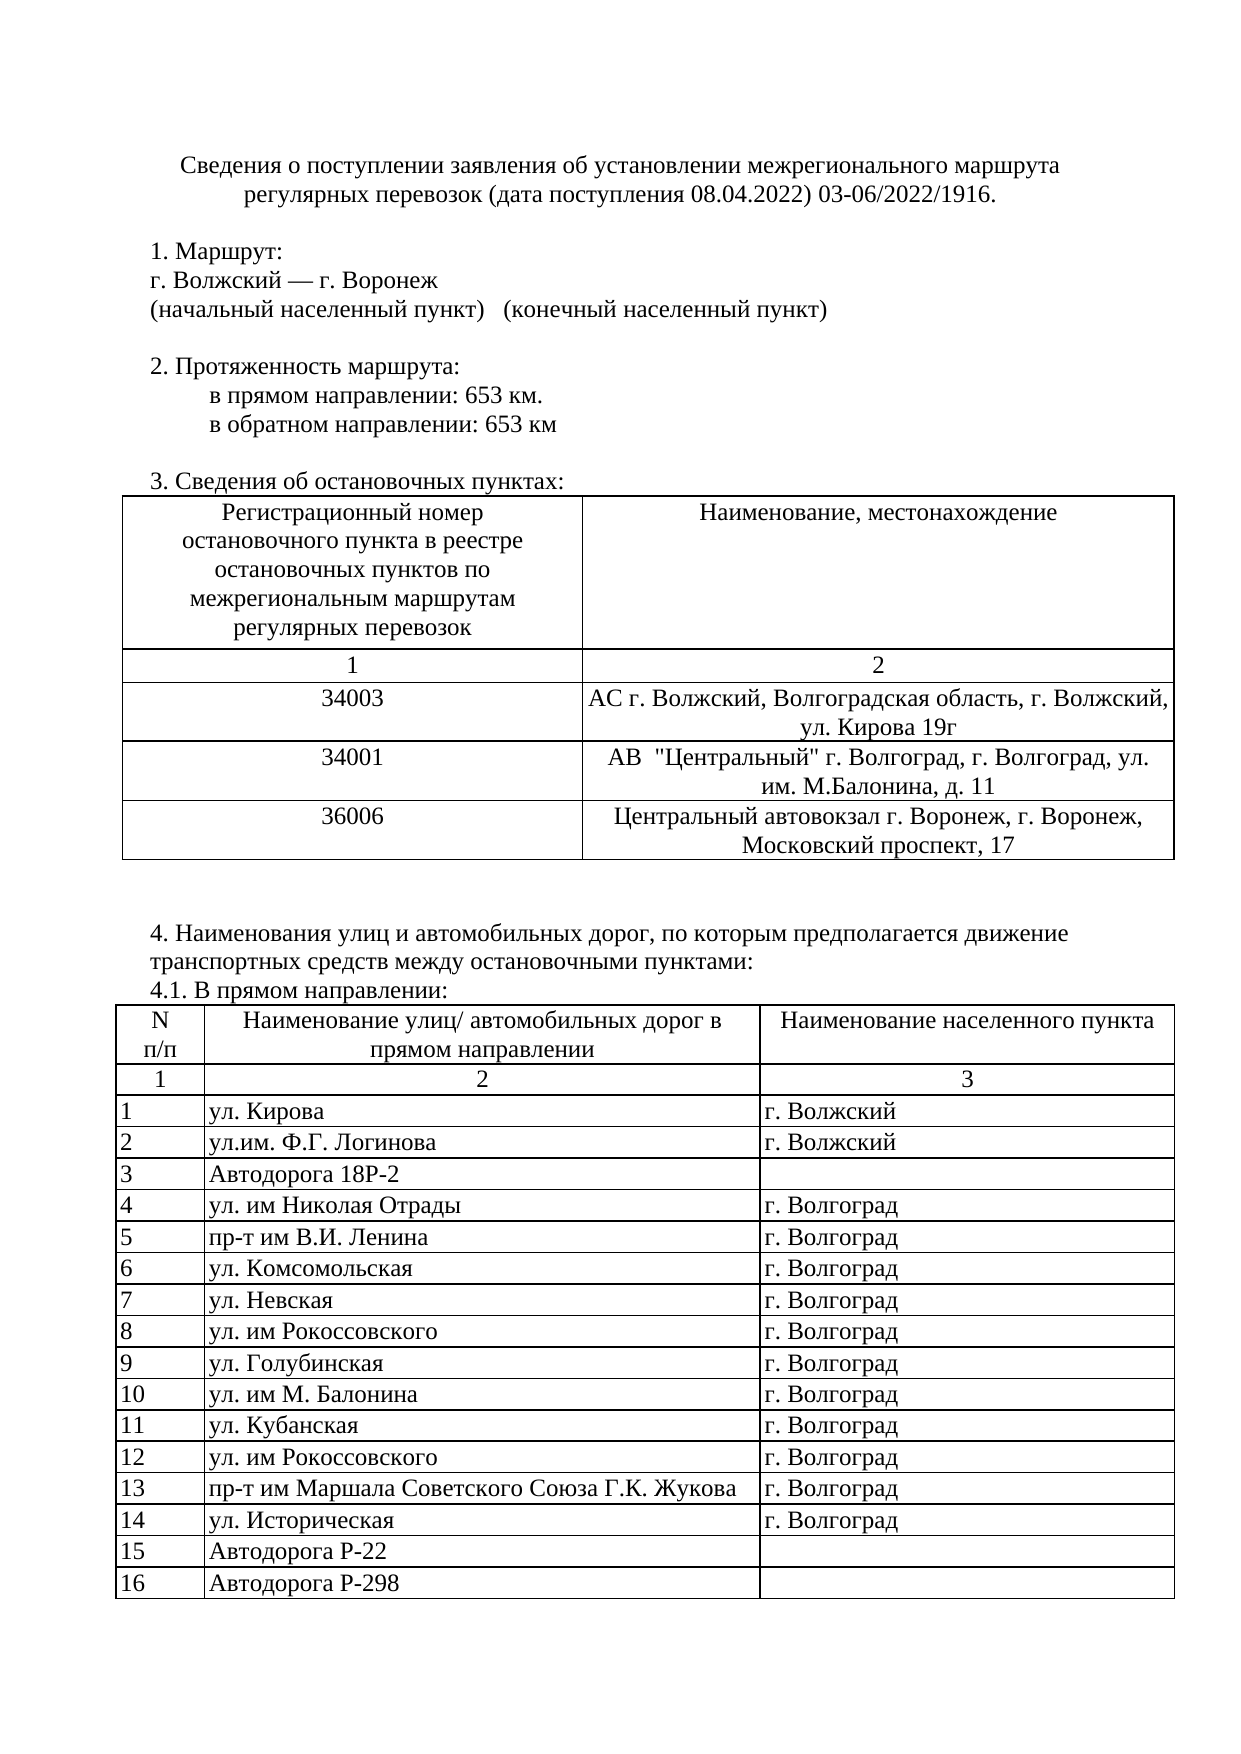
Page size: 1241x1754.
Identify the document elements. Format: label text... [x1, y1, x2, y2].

table_cell пр-т им В.И. Ленина [205, 1222, 759, 1252]
table_cell 4 [117, 1190, 204, 1220]
table_cell 14 [117, 1505, 204, 1535]
text (начальный населенный пункт) (конечный населенный пункт) [150, 294, 1090, 322]
table_cell ул. им М. Балонина [205, 1379, 759, 1409]
table_cell 34001 [123, 742, 582, 799]
table_cell АВ "Центральный" г. Волгоград, г. Волгоград, ул. им. М.Балонина, д. 11 [583, 742, 1173, 799]
table_cell ул. Кубанская [205, 1411, 759, 1440]
text 3. Сведения об остановочных пунктах: [150, 466, 1090, 495]
text г. Волжский — г. Воронеж [150, 265, 1090, 294]
table_cell ул. Историческая [205, 1505, 759, 1535]
table_cell 12 [117, 1442, 204, 1472]
table_cell 13 [117, 1473, 204, 1503]
table_cell г. Волжский [761, 1096, 1174, 1126]
table_cell [761, 1568, 1174, 1598]
table_cell [761, 1159, 1174, 1189]
table_cell ул. им Николая Отрады [205, 1190, 759, 1220]
table_header Наименование, местонахождение [583, 497, 1173, 648]
table_cell 16 [117, 1568, 204, 1598]
table_cell пр-т им Маршала Советского Союза Г.К. Жукова [205, 1473, 759, 1503]
table_cell 1 [123, 650, 582, 681]
table_cell 3 [117, 1159, 204, 1189]
table_cell 10 [117, 1379, 204, 1409]
table_cell ул. им Рокоссовского [205, 1442, 759, 1472]
text Сведения о поступлении заявления об установлении межрегионального маршрута регулярных перевозок (дата поступления 08.04.2022) 03-06/2022/1916. [150, 150, 1090, 207]
table_cell г. Волгоград [761, 1442, 1174, 1472]
table_cell г. Волгоград [761, 1316, 1174, 1346]
text в прямом направлении: 653 км. [150, 380, 1090, 409]
table_cell 11 [117, 1411, 204, 1440]
table_cell 2 [205, 1065, 759, 1094]
table_cell г. Волгоград [761, 1411, 1174, 1440]
table_cell 8 [117, 1316, 204, 1346]
table_cell 36006 [123, 801, 582, 858]
table_cell ул. Комсомольская [205, 1253, 759, 1283]
table_cell АС г. Волжский, Волгоградская область, г. Волжский, ул. Кирова 19г [583, 683, 1173, 740]
table_cell [761, 1536, 1174, 1566]
table_header Наименование населенного пункта [761, 1006, 1174, 1063]
table_cell ул.им. Ф.Г. Логинова [205, 1127, 759, 1157]
table_cell г. Волгоград [761, 1253, 1174, 1283]
table_cell Автодорога 18Р-2 [205, 1159, 759, 1189]
table_cell 6 [117, 1253, 204, 1283]
text в обратном направлении: 653 км [150, 409, 1090, 437]
table_cell Центральный автовокзал г. Воронеж, г. Воронеж, Московский проспект, 17 [583, 801, 1173, 858]
text 4. Наименования улиц и автомобильных дорог, по которым предполагается движение транспортных средств между остановочными пунктами: [150, 918, 1090, 975]
table_header Регистрационный номер остановочного пункта в реестре остановочных пунктов по межрегиональным маршрутам регулярных перевозок [123, 497, 582, 648]
table_header Наименование улиц/ автомобильных дорог в прямом направлении [205, 1006, 759, 1063]
table_cell 1 [117, 1096, 204, 1126]
table_cell Автодорога Р-298 [205, 1568, 759, 1598]
table_cell г. Волгоград [761, 1222, 1174, 1252]
table_cell 3 [761, 1065, 1174, 1094]
table_cell 9 [117, 1348, 204, 1377]
table_cell 5 [117, 1222, 204, 1252]
table_cell г. Волгоград [761, 1505, 1174, 1535]
table_cell ул. Кирова [205, 1096, 759, 1126]
table_cell г. Волгоград [761, 1473, 1174, 1503]
table_cell г. Волгоград [761, 1379, 1174, 1409]
table_header N п/п [117, 1006, 204, 1063]
table_cell 15 [117, 1536, 204, 1566]
table_cell г. Волгоград [761, 1348, 1174, 1377]
table_cell ул. Невская [205, 1285, 759, 1314]
table_cell г. Волжский [761, 1127, 1174, 1157]
table_cell г. Волгоград [761, 1285, 1174, 1314]
table_cell Автодорога Р-22 [205, 1536, 759, 1566]
table_cell 2 [117, 1127, 204, 1157]
table_cell ул. им Рокоссовского [205, 1316, 759, 1346]
table_cell 34003 [123, 683, 582, 740]
text 4.1. В прямом направлении: [150, 975, 1090, 1004]
text 1. Маршрут: [150, 236, 1090, 265]
table_cell ул. Голубинская [205, 1348, 759, 1377]
table_cell 2 [583, 650, 1173, 681]
table_cell 7 [117, 1285, 204, 1314]
text 2. Протяженность маршрута: [150, 351, 1090, 380]
table_cell г. Волгоград [761, 1190, 1174, 1220]
table_cell 1 [117, 1065, 204, 1094]
